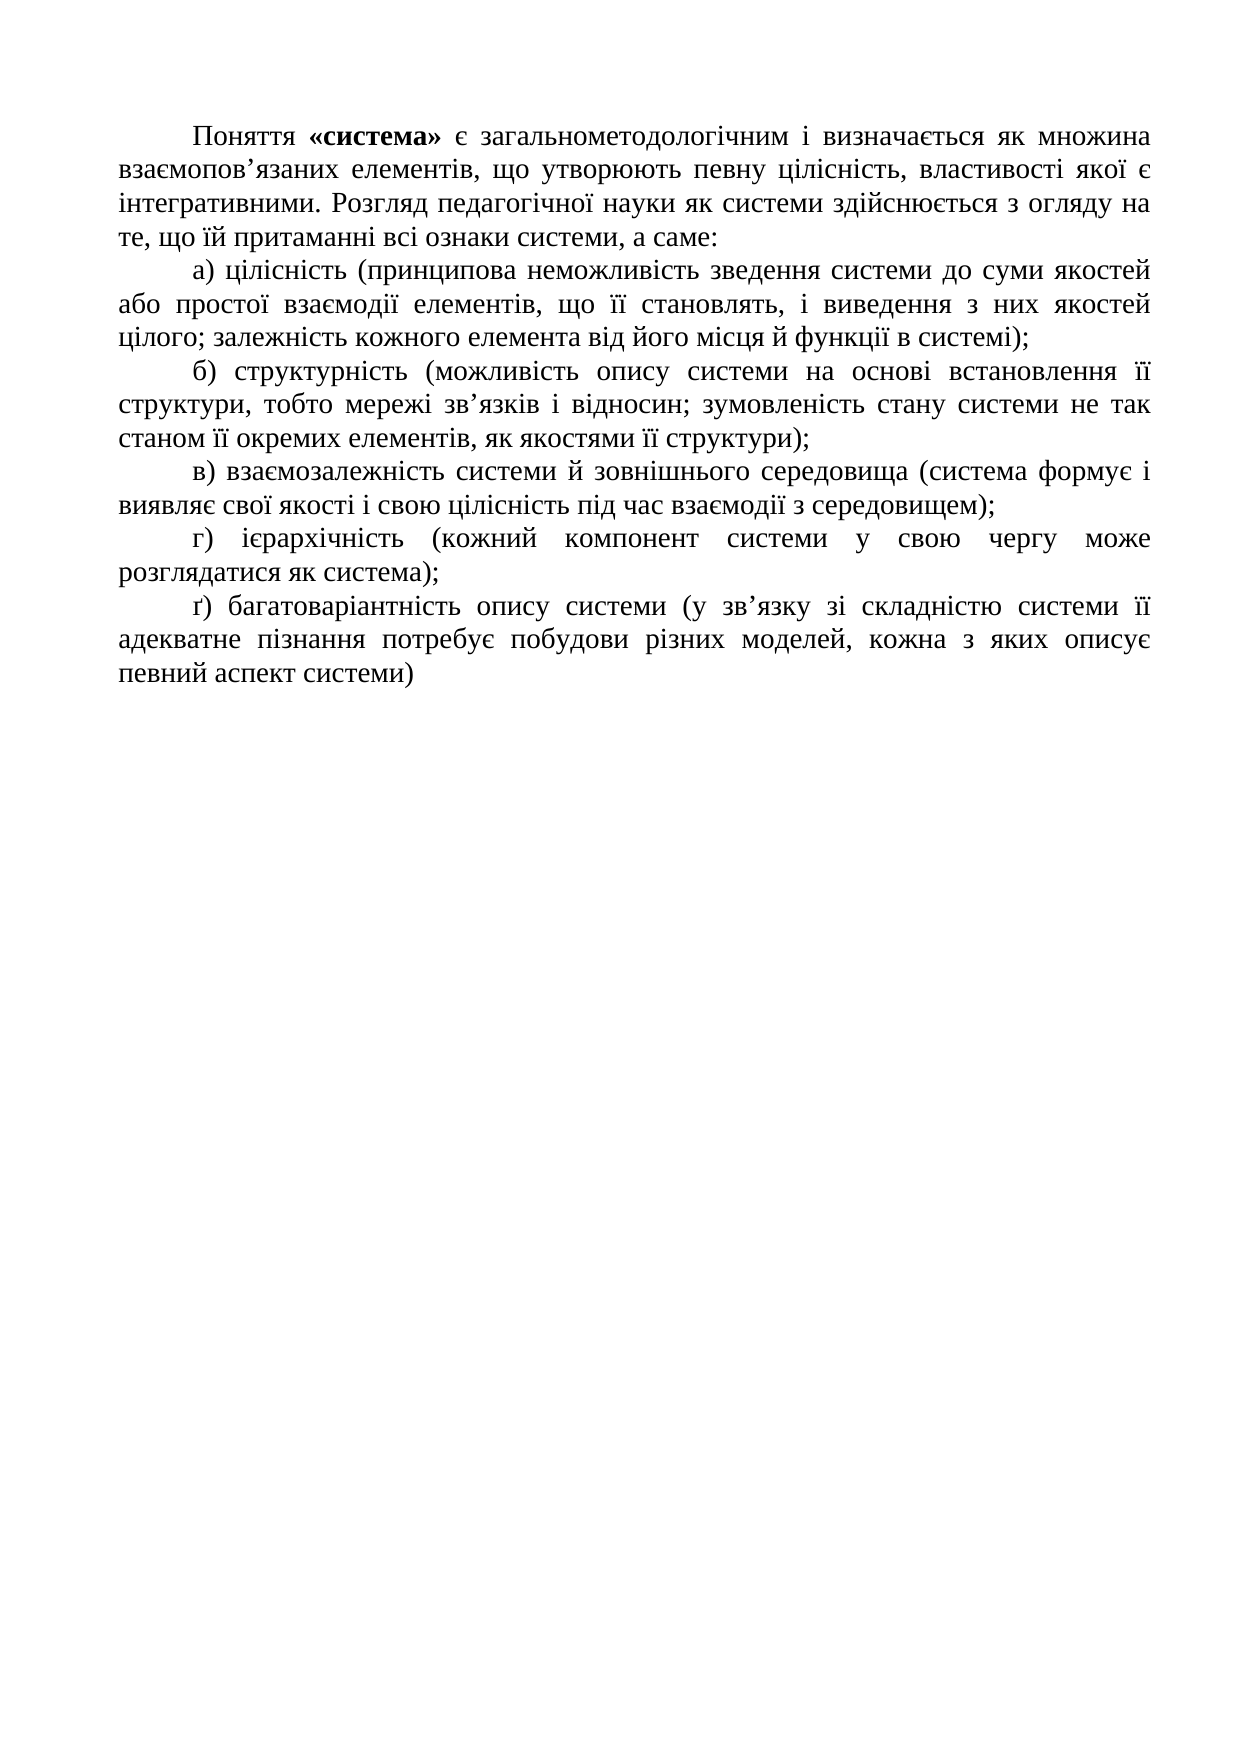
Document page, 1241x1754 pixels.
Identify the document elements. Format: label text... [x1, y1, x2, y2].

text в) взаємозалежність системи й зовнішнього середовища (система формує і виявляє свої якості і свою цілісність під час взаємодії з середовищем); [118, 453, 1152, 521]
text б) структурність (можливість опису системи на основі встановлення її структури, тобто мережі зв’язків і відносин; зумовленість стану системи не так станом її окремих елементів, як якостями її структури); [118, 353, 1152, 453]
text а) цілісність (принципова неможливість зведення системи до суми якостей або простої взаємодії елементів, що її становлять, і виведення з них якостей цілого; залежність кожного елемента від його місця й функції в системі); [118, 252, 1152, 353]
text Поняття «система» є загальнометодологічним і визначається як множина взаємопов’язаних елементів, що утворюють певну цілісність, властивості якої є інтегративними. Розгляд педагогічної науки як системи здійснюється з огляду на те, що їй притаманні всі ознаки системи, а саме: [118, 118, 1152, 252]
text г) ієрархічність (кожний компонент системи у свою чергу може розглядатися як система); [118, 521, 1152, 588]
text ґ) багатоваріантність опису системи (у зв’язку зі складністю системи її адекватне пізнання потребує побудови різних моделей, кожна з яких описує певний аспект системи) [118, 588, 1152, 688]
